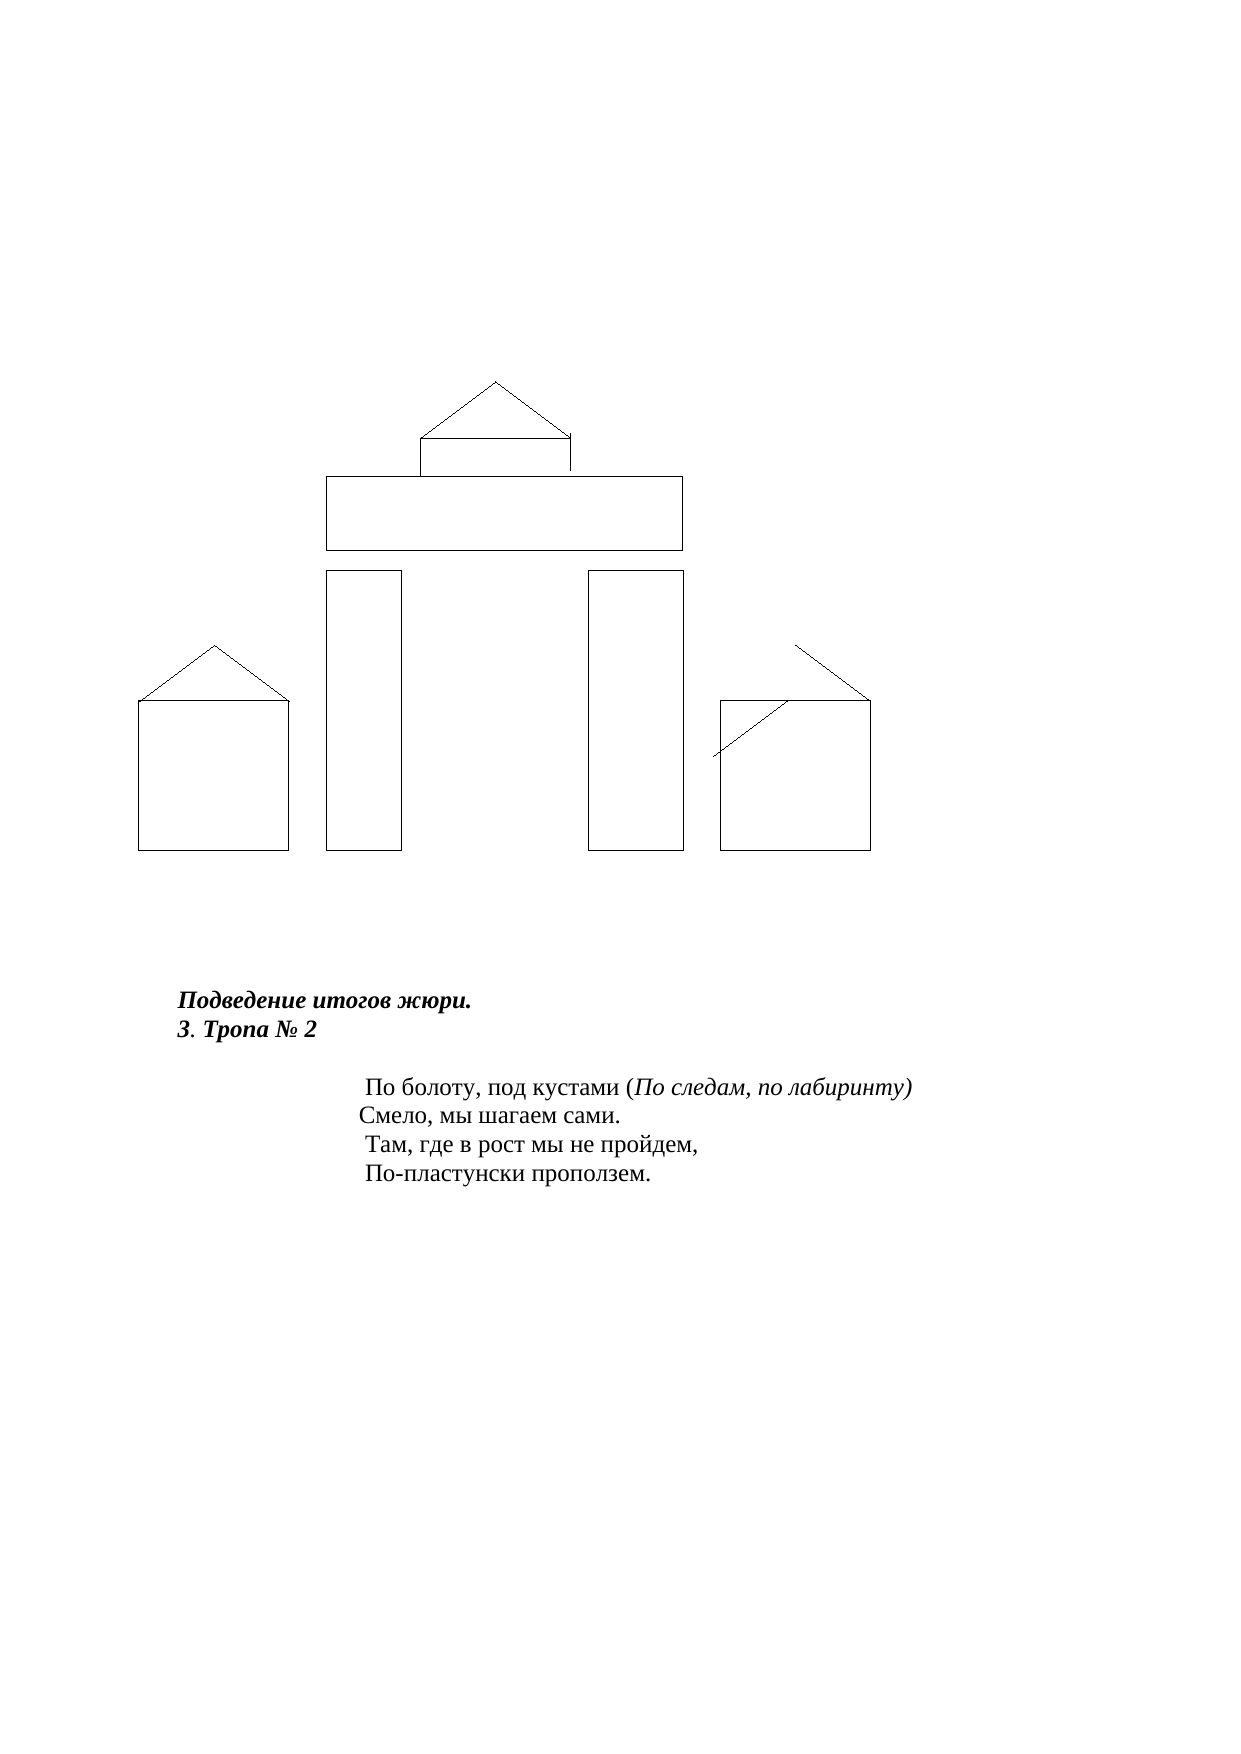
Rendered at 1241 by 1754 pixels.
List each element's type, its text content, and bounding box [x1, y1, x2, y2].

table_header [327, 477, 682, 550]
text По болоту, под кустами (По следам, по лабиринту) [177, 1072, 1152, 1100]
table_header [139, 701, 288, 850]
text Там, где в рост мы не пройдем, [177, 1129, 1152, 1158]
text Смело, мы шагаем сами. [177, 1100, 1152, 1129]
table_header [721, 701, 870, 850]
table_header [589, 571, 683, 850]
text Подведение итогов жюри. [177, 985, 1152, 1014]
text 3. Тропа № 2 [177, 1014, 1152, 1043]
text По-пластунски проползем. [177, 1158, 1152, 1187]
table_header [327, 571, 401, 850]
